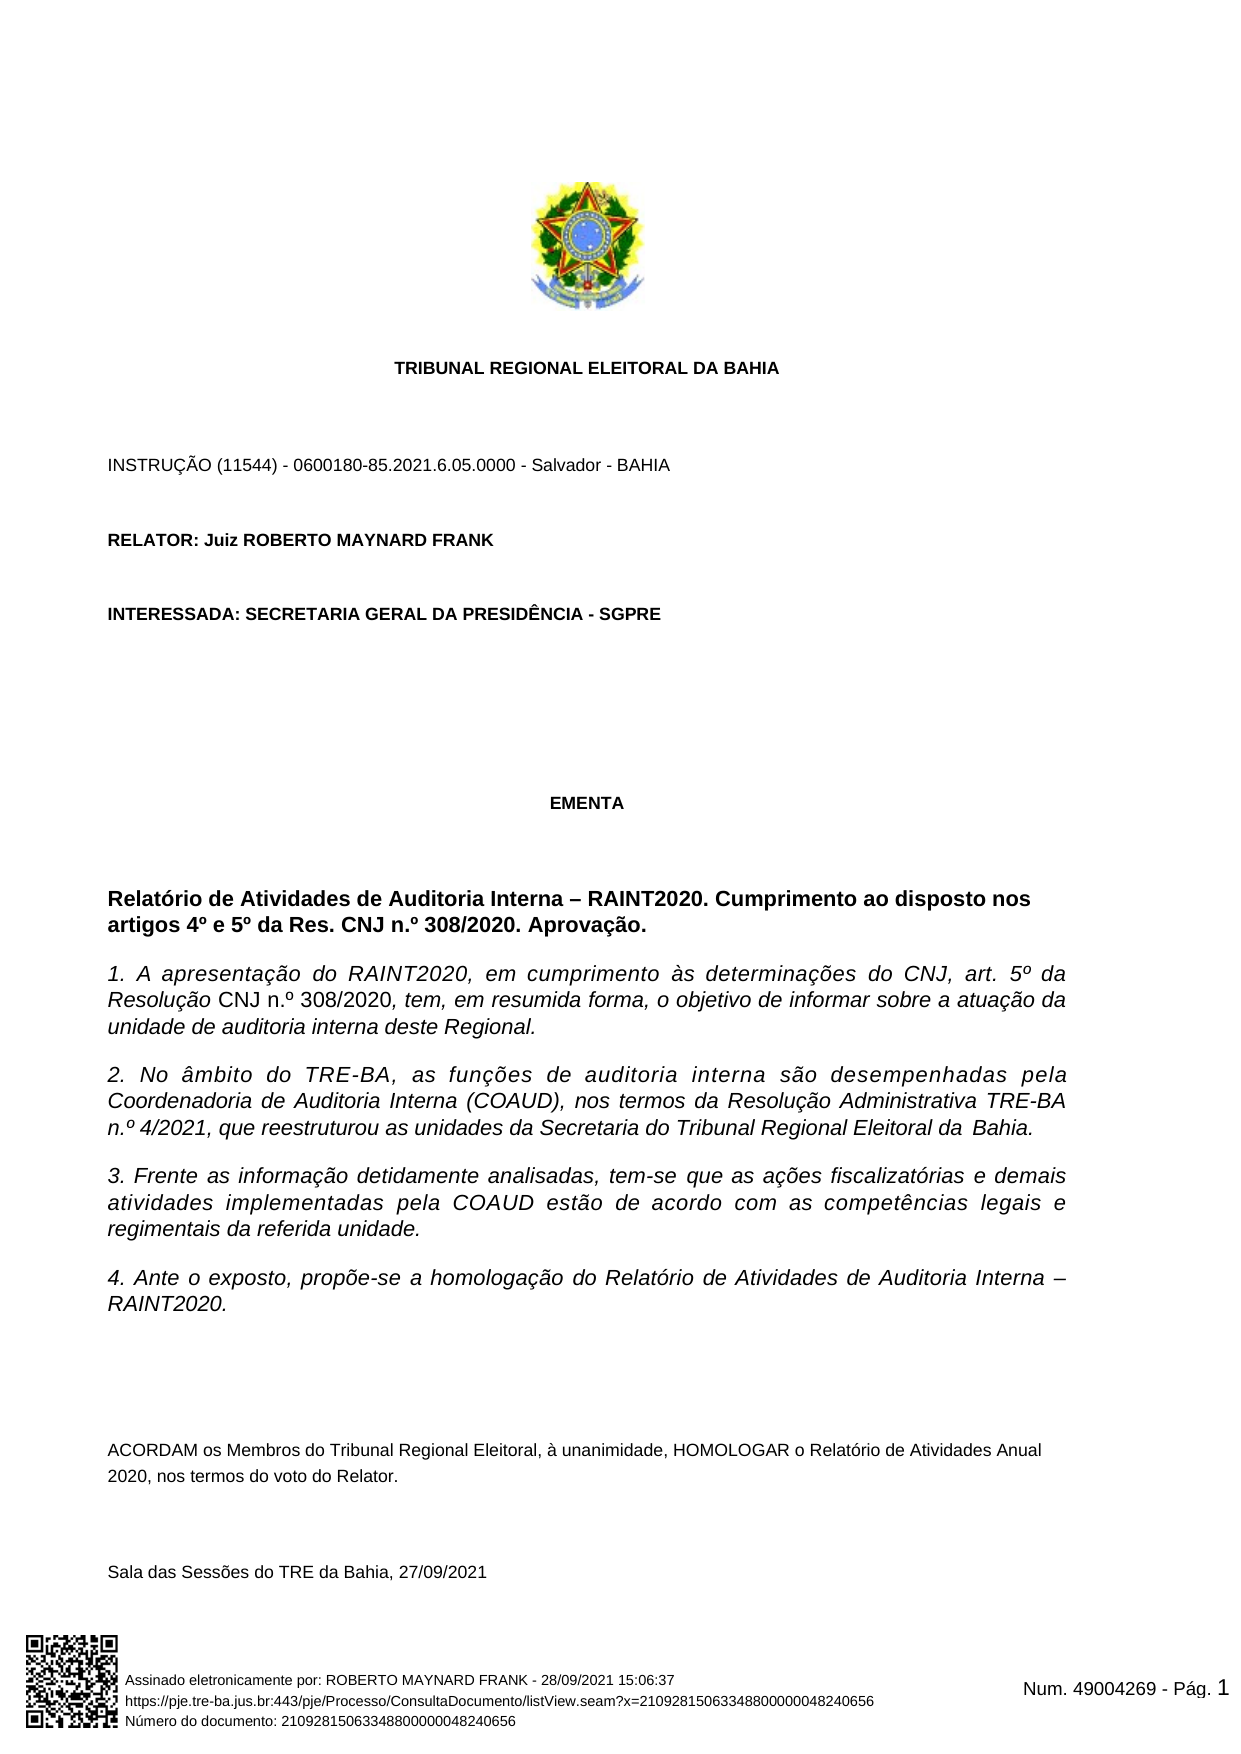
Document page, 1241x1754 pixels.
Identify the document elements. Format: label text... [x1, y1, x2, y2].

text INTERESSADA: SECRETARIA GERAL DA PRESIDÊNCIA - SGPRE [107, 604, 1188, 624]
list A apresentação do RAINT2020, em cumprimento às determinações do CNJ, art. 5º da Resolução CNJ n.º 308/2020, tem, em resumida forma, o objetivo de informar sobre a atuação da unidade de auditoria interna deste Regional. [107, 961, 1067, 1039]
list No âmbito do TRE-BA, as funções de auditoria interna são desempenhadas pela Coordenadoria de Auditoria Interna (COAUD), nos termos da Resolução Administrativa TRE-BA n.º 4/2021, que reestruturou as unidades da Secretaria do Tribunal Regional Eleitoral da Bahia. [107, 1062, 1068, 1140]
text ACORDAM os Membros do Tribunal Regional Eleitoral, à unanimidade, HOMOLOGAR o Relatório de Atividades Anual 2020, nos termos do voto do Relator. [107, 1440, 1070, 1486]
text INSTRUÇÃO (11544) - 0600180-85.2021.6.05.0000 - Salvador - BAHIA [107, 454, 1188, 475]
picture [26, 1635, 118, 1728]
text Sala das Sessões do TRE da Bahia, 27/09/2021 [107, 1562, 1188, 1583]
text RELATOR: Juiz ROBERTO MAYNARD FRANK [107, 529, 1188, 550]
text TRIBUNAL REGIONAL ELEITORAL DA BAHIA [236, 358, 938, 378]
picture [530, 182, 646, 311]
subtitle Relatório de Atividades de Auditoria Interna – RAINT2020. Cumprimento ao disposto nos artigos 4º e 5º da Res. CNJ n.º 308/2020. Aprovação. [107, 886, 1070, 938]
text EMENTA [236, 793, 938, 813]
list Frente as informação detidamente analisadas, tem-se que as ações fiscalizatórias e demais atividades implementadas pela COAUD estão de acordo com as competências legais e regimentais da referida unidade. [107, 1163, 1066, 1241]
list Ante o exposto, propõe-se a homologação do Relatório de Atividades de Auditoria Interna – RAINT2020. [107, 1264, 1066, 1316]
